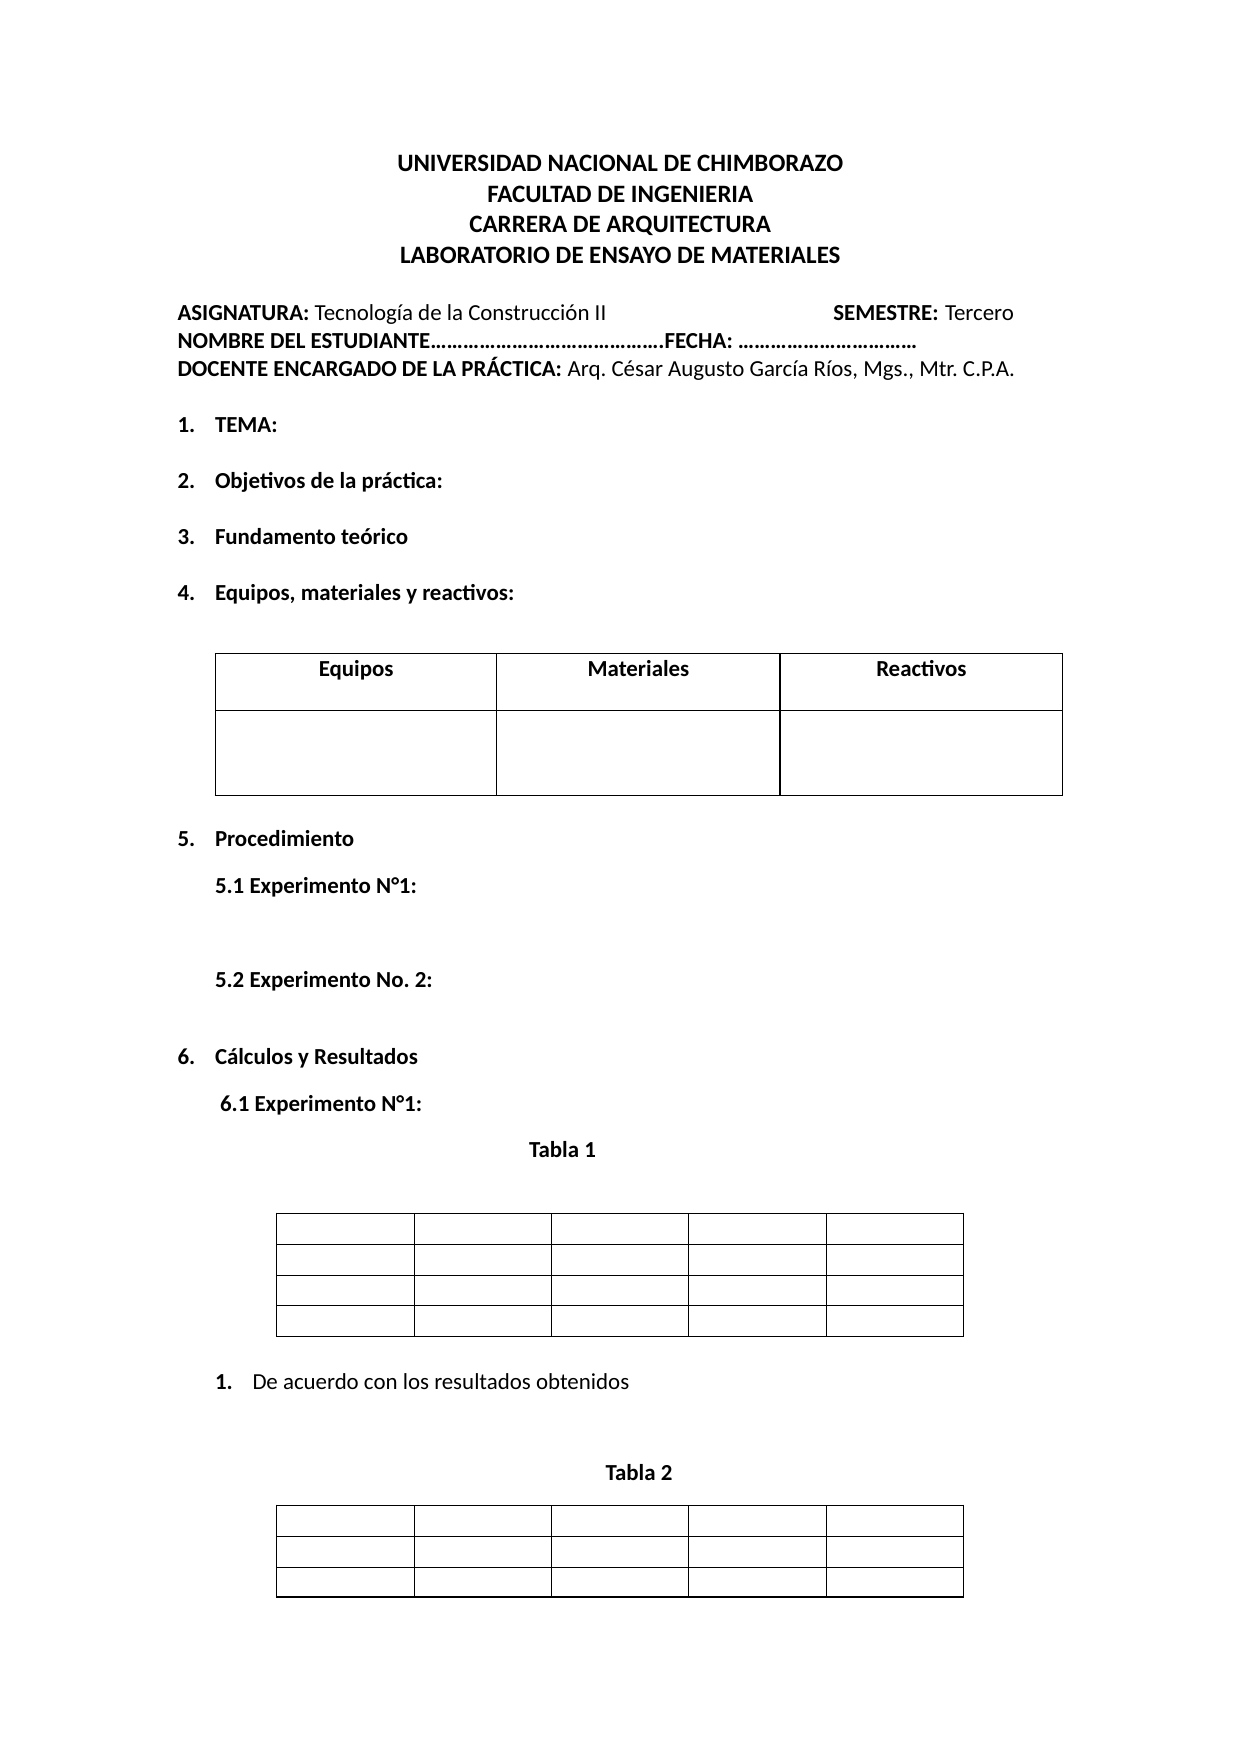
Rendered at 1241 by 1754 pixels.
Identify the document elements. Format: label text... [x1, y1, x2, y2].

table_cell [689, 1306, 826, 1336]
text 5.2 Experimento No. 2: [215, 965, 1063, 993]
text CARRERA DE ARQUITECTURA [177, 209, 1063, 239]
table_header [689, 1506, 826, 1536]
table_header [415, 1214, 551, 1244]
text LABORATORIO DE ENSAYO DE MATERIALES [177, 239, 1063, 270]
table_header [827, 1214, 963, 1244]
table_cell [689, 1568, 826, 1596]
table_cell [689, 1245, 826, 1275]
list Equipos, materiales y reactivos: [177, 578, 1063, 606]
list De acuerdo con los resultados obtenidos [215, 1367, 1063, 1395]
table_header [277, 1506, 414, 1536]
table_cell [277, 1245, 414, 1275]
table_header [552, 1506, 688, 1536]
table_cell [415, 1306, 551, 1336]
list Tabla 2 [215, 1458, 1063, 1486]
table_cell [277, 1537, 414, 1567]
text FACULTAD DE INGENIERIA [177, 178, 1063, 209]
list TEMA: [177, 410, 1063, 438]
table_cell [827, 1276, 963, 1304]
table_cell [689, 1537, 826, 1567]
table_cell [552, 1245, 688, 1275]
table_header Materiales [497, 654, 779, 710]
table_cell [827, 1306, 963, 1336]
list Tabla 1 [215, 1136, 1063, 1163]
table_header [689, 1214, 826, 1244]
table_cell [552, 1537, 688, 1567]
table_cell [277, 1568, 414, 1596]
table_header [415, 1506, 551, 1536]
text DOCENTE ENCARGADO DE LA PRÁCTICA: Arq. César Augusto García Ríos, Mgs., Mtr. C.P.A. [177, 354, 1063, 382]
list Cálculos y Resultados [177, 1042, 1063, 1070]
table_cell [689, 1276, 826, 1304]
table_cell [781, 711, 1062, 795]
list Objetivos de la práctica: [177, 466, 1063, 494]
table_cell [415, 1276, 551, 1304]
table_header [552, 1214, 688, 1244]
table_cell [827, 1245, 963, 1275]
table_cell [415, 1245, 551, 1275]
list Procedimiento [177, 824, 1063, 852]
table_header [277, 1214, 414, 1244]
text NOMBRE DEL ESTUDIANTE…………………………………….FECHA: …………………………… [177, 326, 1063, 354]
table_cell [415, 1537, 551, 1567]
table_header Reactivos [781, 654, 1062, 710]
table_cell [415, 1568, 551, 1596]
table_cell [497, 711, 779, 795]
table_cell [827, 1537, 963, 1567]
table_cell [277, 1306, 414, 1336]
text UNIVERSIDAD NACIONAL DE CHIMBORAZO [177, 148, 1063, 178]
table_cell [552, 1276, 688, 1304]
table_cell [277, 1276, 414, 1304]
text ASIGNATURA: Tecnología de la Construcción II SEMESTRE: Tercero [177, 298, 1063, 326]
table_cell [827, 1568, 963, 1596]
list Fundamento teórico [177, 522, 1063, 550]
text 6.1 Experimento N°1: [215, 1089, 1063, 1117]
table_cell [552, 1568, 688, 1596]
table_cell [216, 711, 496, 795]
table_header Equipos [216, 654, 496, 710]
table_cell [552, 1306, 688, 1336]
text 5.1 Experimento N°1: [215, 871, 1063, 899]
table_header [827, 1506, 963, 1536]
